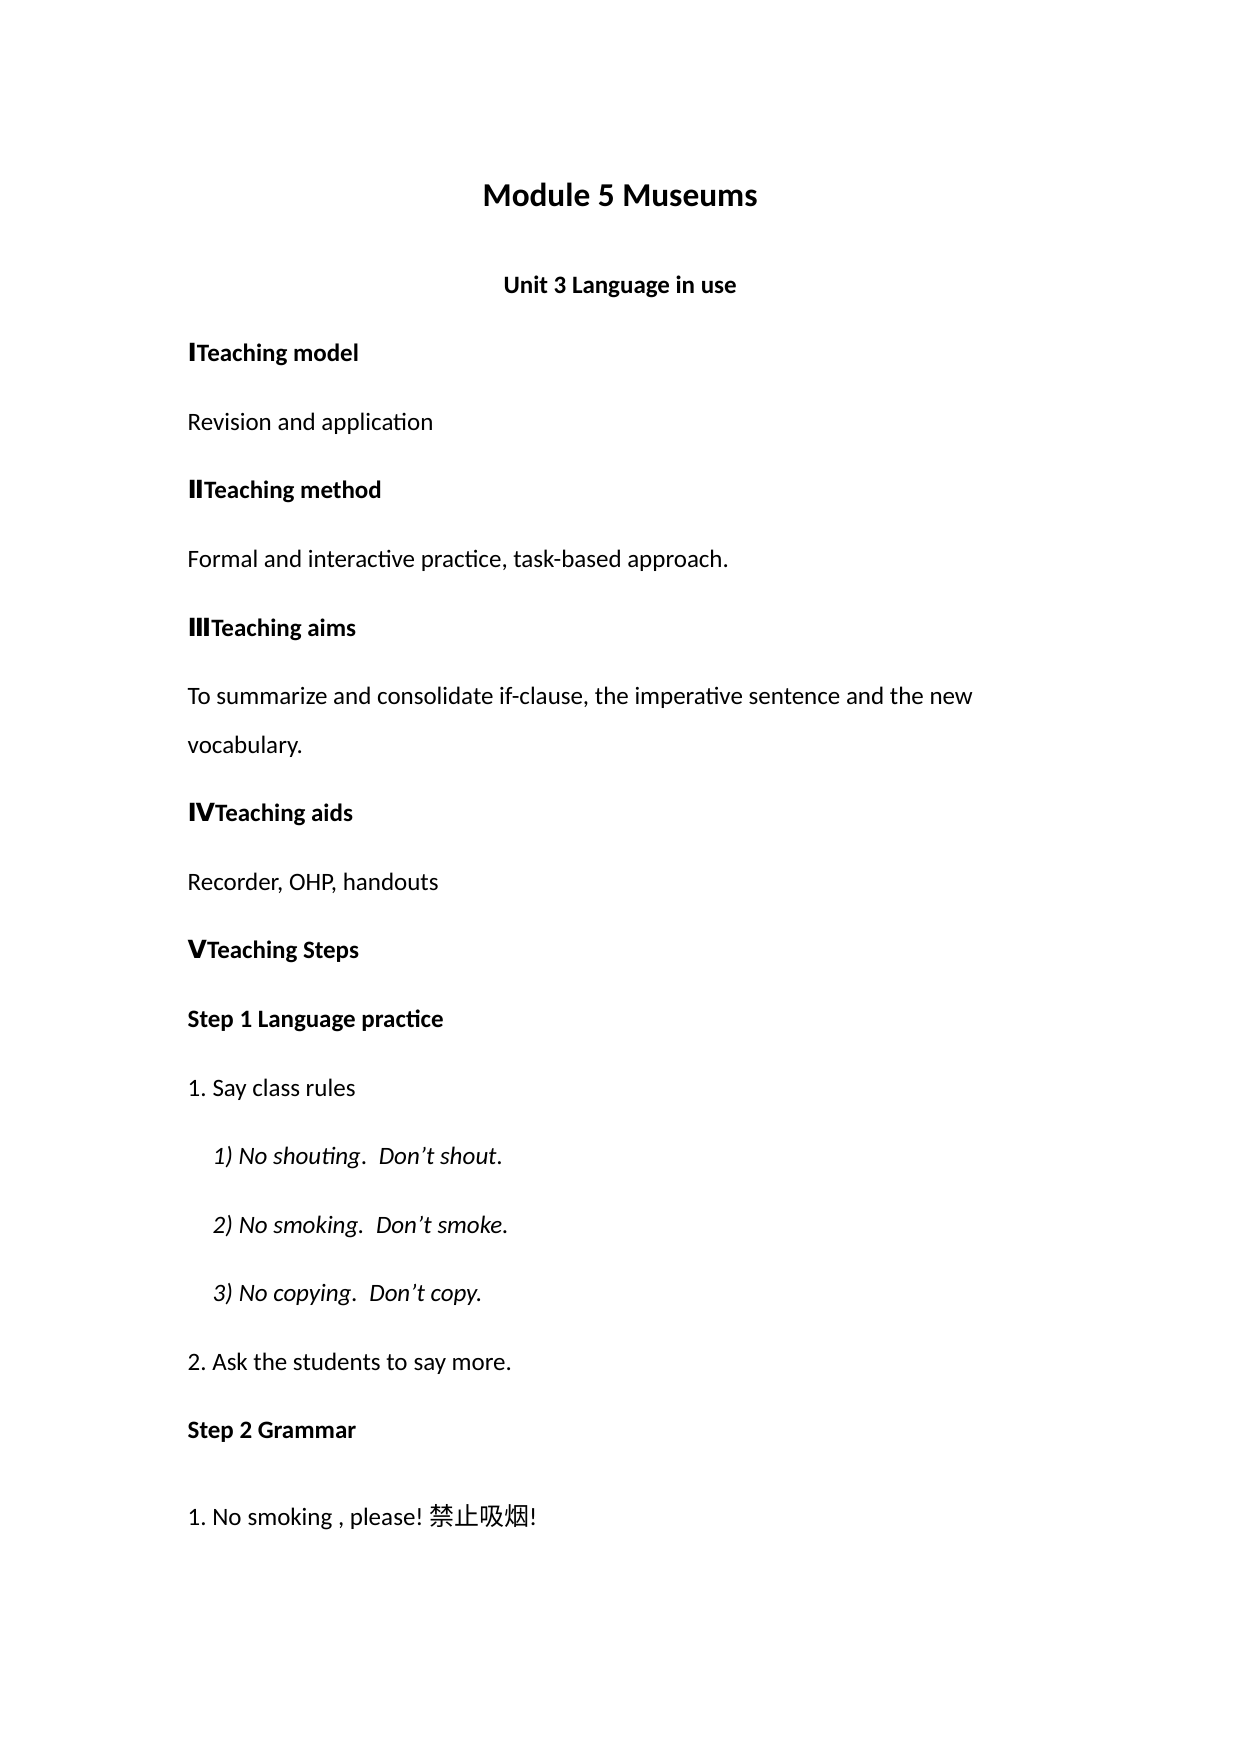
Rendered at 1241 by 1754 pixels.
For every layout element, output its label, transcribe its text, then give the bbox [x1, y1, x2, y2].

text 1. No smoking , please! 禁止吸烟! [187, 1482, 1053, 1547]
text 2) No smoking. Don’t smoke. [187, 1208, 1053, 1240]
text ⅢTeaching aims [187, 611, 1053, 643]
text Step 2 Grammar [187, 1413, 1053, 1446]
text Unit 3 Language in use [187, 268, 1053, 301]
text 1. Say class rules [187, 1071, 1053, 1103]
text ⅤTeaching Steps [187, 934, 1053, 966]
text To summarize and consolidate if-clause, the imperative sentence and the new vocabulary. [187, 679, 1053, 761]
text 1) No shouting. Don’t shout. [187, 1139, 1053, 1172]
text Module 5 Museums [187, 162, 1053, 227]
text 3) No copying. Don’t copy. [187, 1276, 1053, 1309]
text Formal and interactive practice, task-based approach. [187, 542, 1053, 575]
text Revision and application [187, 405, 1053, 438]
text 2. Ask the students to say more. [187, 1345, 1053, 1377]
text ⅣTeaching aids [187, 797, 1053, 829]
text Step 1 Language practice [187, 1002, 1053, 1035]
text Recorder, OHP, handouts [187, 865, 1053, 898]
text ⅠTeaching model [187, 337, 1053, 369]
text ⅡTeaching method [187, 474, 1053, 506]
